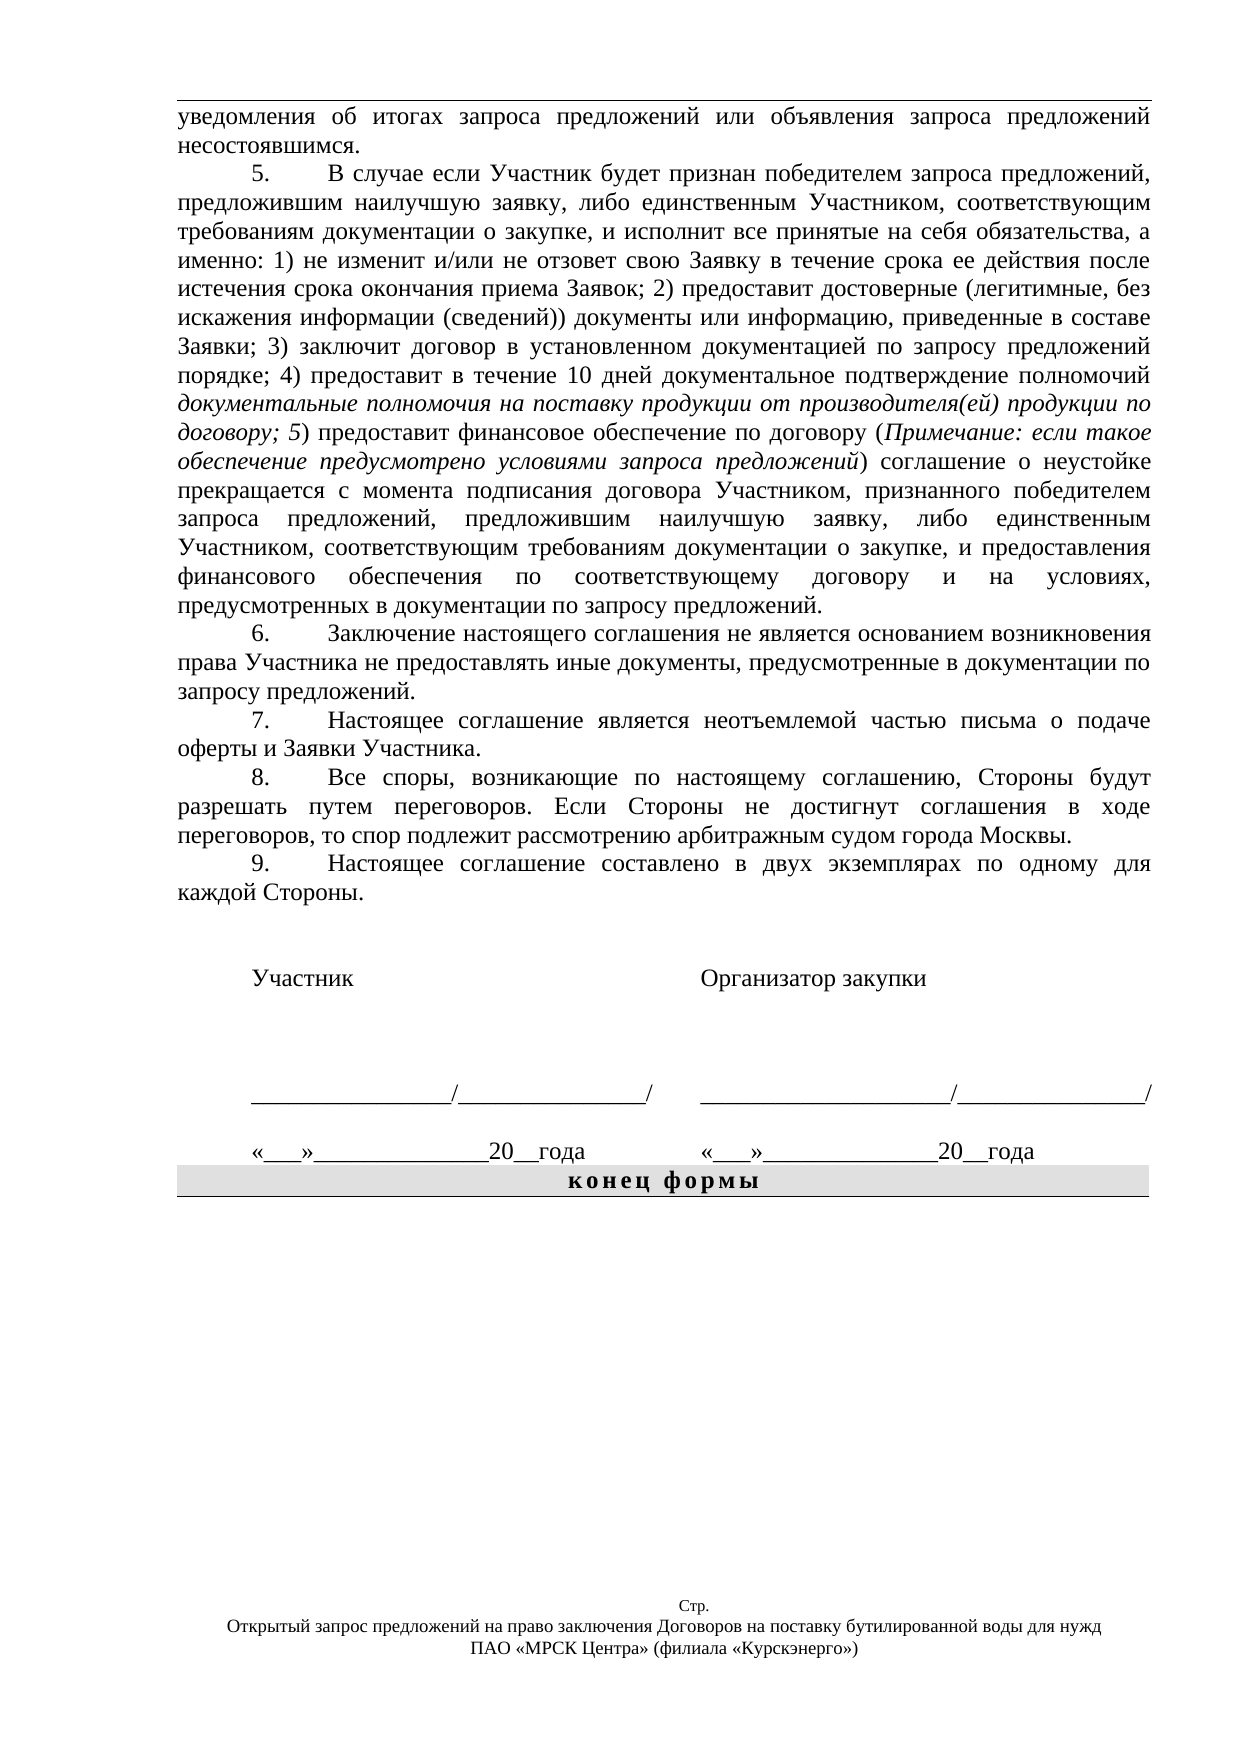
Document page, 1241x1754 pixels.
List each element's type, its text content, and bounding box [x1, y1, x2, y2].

table_header Организатор закупки [689, 964, 1163, 992]
list В случае если Участник будет признан победителем запроса предложений, предложившим наилучшую заявку, либо единственным Участником, соответствующим требованиям документации о закупке, и исполнит все принятые на себя обязательства, а именно: 1) не изменит и/или не отзовет свою Заявку в течение срока ее действия после истечения срока окончания приема Заявок; 2) предоставит достоверные (легитимные, без искажения информации (сведений)) документы или информацию, приведенные в составе Заявки; 3) заключит договор в установленном документацией по запросу предложений порядке; 4) предоставит в течение 10 дней документальное подтверждение полномочий документальные полномочия на поставку продукции от производителя(ей) продукции по договору; 5) предоставит финансовое обеспечение по договору (Примечание: если такое обеспечение предусмотрено условиями запроса предложений) соглашение о неустойке прекращается с момента подписания договора Участником, признанного победителем запроса предложений, предложившим наилучшую заявку, либо единственным Участником, соответствующим требованиям документации о закупке, и предоставления финансового обеспечения по соответствующему договору и на условиях, предусмотренных в документации по запросу предложений. [177, 158, 1152, 618]
text конец формы [177, 1165, 1149, 1196]
list Настоящее соглашение является неотъемлемой частью письма о подаче оферты и Заявки Участника. [177, 705, 1152, 762]
list Все споры, возникающие по настоящему соглашению, Стороны будут разрешать путем переговоров. Если Стороны не достигнут соглашения в ходе переговоров, то спор подлежит рассмотрению арбитражным судом города Москвы. [177, 762, 1152, 848]
list Настоящее соглашение составлено в двух экземплярах по одному для каждой Стороны. [177, 848, 1152, 906]
table_header Участник [240, 964, 689, 992]
table_cell ____________________/_______________/ «___»______________20__года [689, 992, 1163, 1165]
table_cell ________________/_______________/ «___»______________20__года [240, 992, 689, 1165]
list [177, 101, 1152, 158]
list Заключение настоящего соглашения не является основанием возникновения права Участника не предоставлять иные документы, предусмотренные в документации по запросу предложений. [177, 618, 1152, 705]
